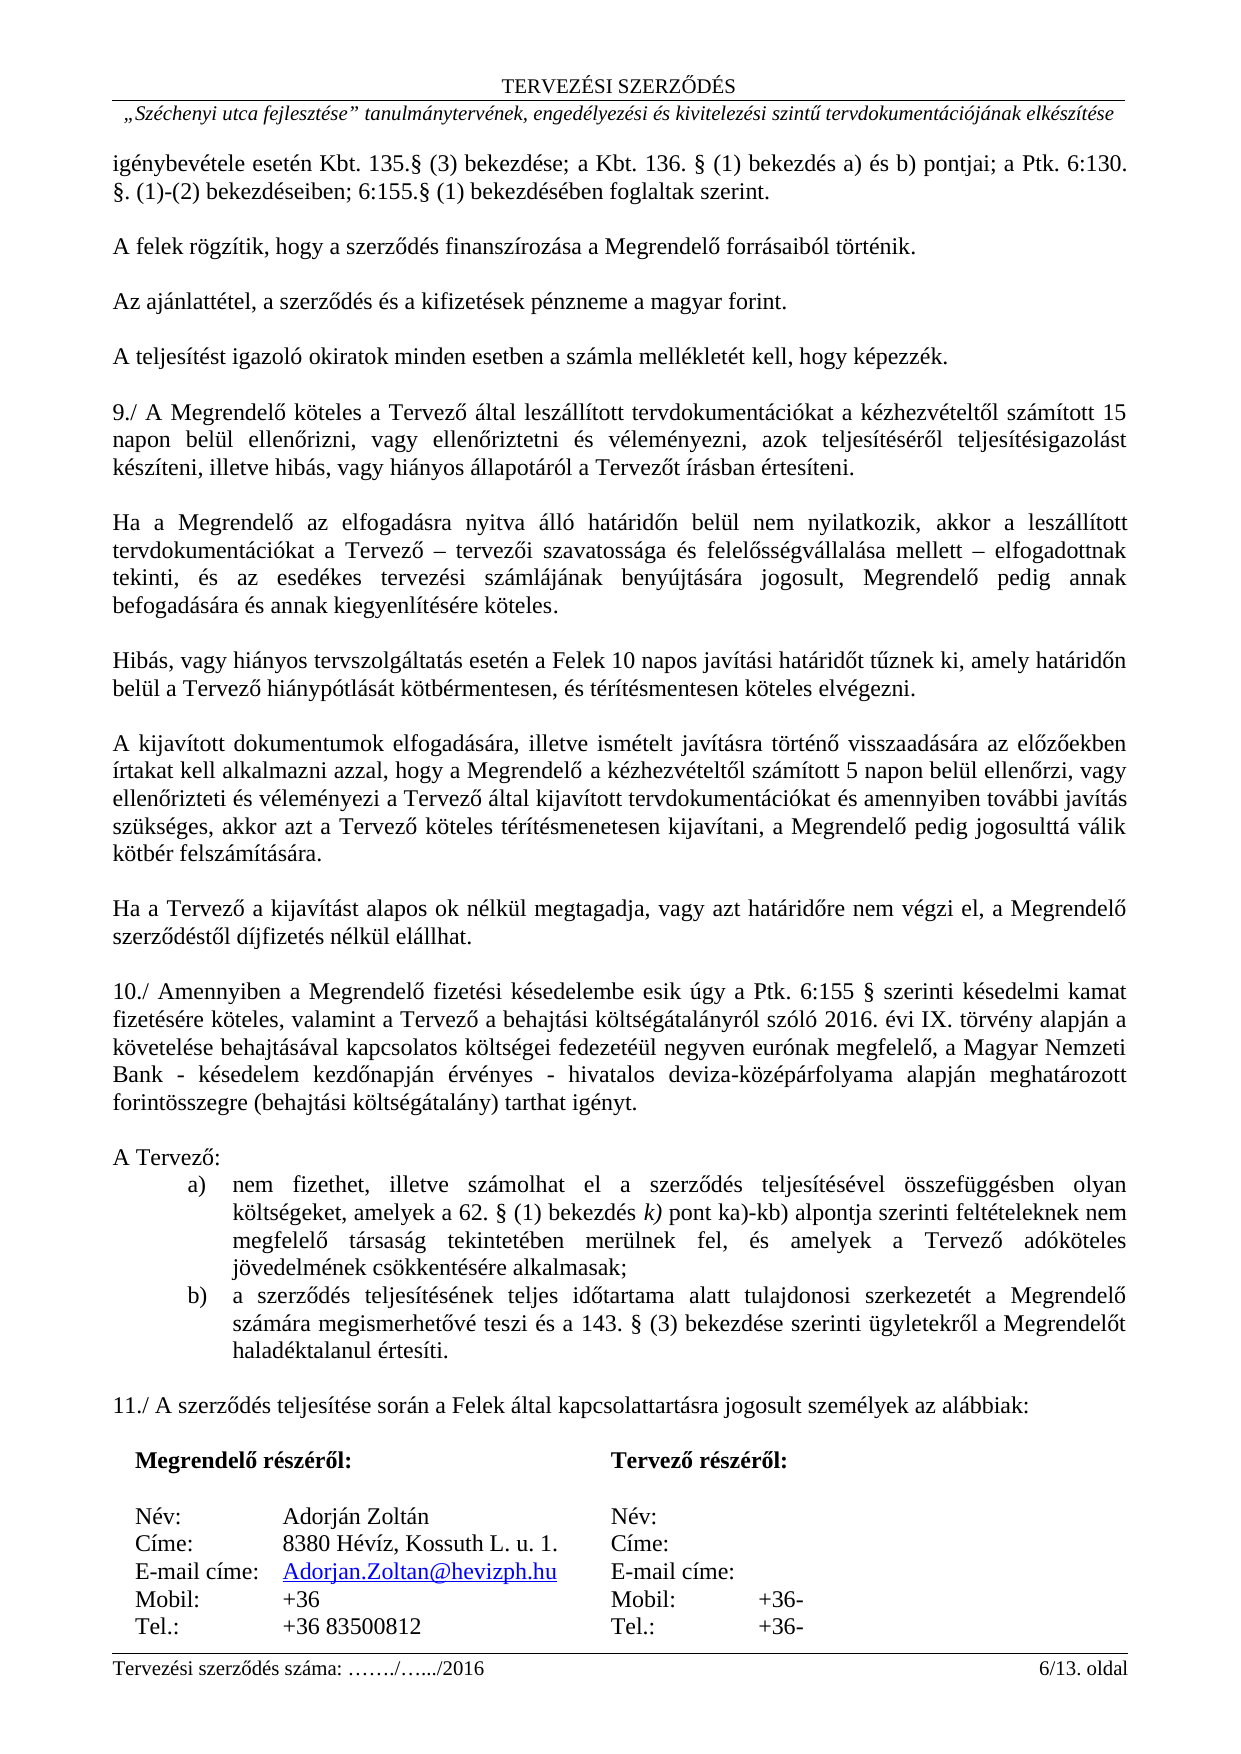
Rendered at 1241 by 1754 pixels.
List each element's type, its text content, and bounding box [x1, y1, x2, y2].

text A felek rögzítik, hogy a szerződés finanszírozása a Megrendelő forrásaiból történik. [112, 232, 1128, 259]
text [112, 149, 1128, 204]
text Ha a Tervező a kijavítást alapos ok nélkül megtagadja, vagy azt határidőre nem végzi el, a Megrendelő szerződéstől díjfizetés nélkül elállhat. [112, 894, 1128, 950]
list a szerződés teljesítésének teljes időtartama alatt tulajdonosi szerkezetét a Megrendelő számára megismerhetővé teszi és a 143. § (3) bekezdése szerinti ügyletekről a Megrendelőt haladéktalanul értesíti. [187, 1281, 1128, 1364]
text 9./ A Megrendelő köteles a Tervező által leszállított tervdokumentációkat a kézhezvételtől számított 15 napon belül ellenőrizni, vagy ellenőriztetni és véleményezni, azok teljesítéséről teljesítésigazolást készíteni, illetve hibás, vagy hiányos állapotáról a Tervezőt írásban értesíteni. [112, 398, 1128, 480]
text A teljesítést igazoló okiratok minden esetben a számla mellékletét kell, hogy képezzék. [112, 342, 1128, 370]
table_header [124, 1447, 599, 1640]
text A kijavított dokumentumok elfogadására, illetve ismételt javításra történő visszaadására az előzőekben írtakat kell alkalmazni azzal, hogy a Megrendelő a kézhezvételtől számított 5 napon belül ellenőrzi, vagy ellenőrizteti és véleményezi a Tervező által kijavított tervdokumentációkat és amennyiben további javítás szükséges, akkor azt a Tervező köteles térítésmenetesen kijavítani, a Megrendelő pedig jogosulttá válik kötbér felszámítására. [112, 729, 1128, 867]
list nem fizethet, illetve számolhat el a szerződés teljesítésével összefüggésben olyan költségeket, amelyek a 62. § (1) bekezdés k) pont ka)-kb) alpontja szerinti feltételeknek nem megfelelő társaság tekintetében merülnek fel, és amelyek a Tervező adóköteles jövedelmének csökkentésére alkalmasak; [187, 1171, 1128, 1281]
text A Tervező: [112, 1143, 1128, 1171]
text 11./ A szerződés teljesítése során a Felek által kapcsolattartásra jogosult személyek az alábbiak: [112, 1391, 1128, 1419]
text Az ajánlattétel, a szerződés és a kifizetések pénzneme a magyar forint. [112, 287, 1128, 315]
text Hibás, vagy hiányos tervszolgáltatás esetén a Felek 10 napos javítási határidőt tűznek ki, amely határidőn belül a Tervező hiánypótlását kötbérmentesen, és térítésmentesen köteles elvégezni. [112, 646, 1128, 701]
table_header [599, 1447, 1127, 1640]
text 10./ Amennyiben a Megrendelő fizetési késedelembe esik úgy a Ptk. 6:155 § szerinti késedelmi kamat fizetésére köteles, valamint a Tervező a behajtási költségátalányról szóló 2016. évi IX. törvény alapján a követelése behajtásával kapcsolatos költségei fedezetéül negyven eurónak megfelelő, a Magyar Nemzeti Bank - késedelem kezdőnapján érvényes - hivatalos deviza-középárfolyama alapján meghatározott forintösszegre (behajtási költségátalány) tarthat igényt. [112, 977, 1128, 1115]
text Ha a Megrendelő az elfogadásra nyitva álló határidőn belül nem nyilatkozik, akkor a leszállított tervdokumentációkat a Tervező – tervezői szavatossága és felelősségvállalása mellett – elfogadottnak tekinti, és az esedékes tervezési számlájának benyújtására jogosult, Megrendelő pedig annak befogadására és annak kiegyenlítésére köteles. [112, 508, 1128, 618]
